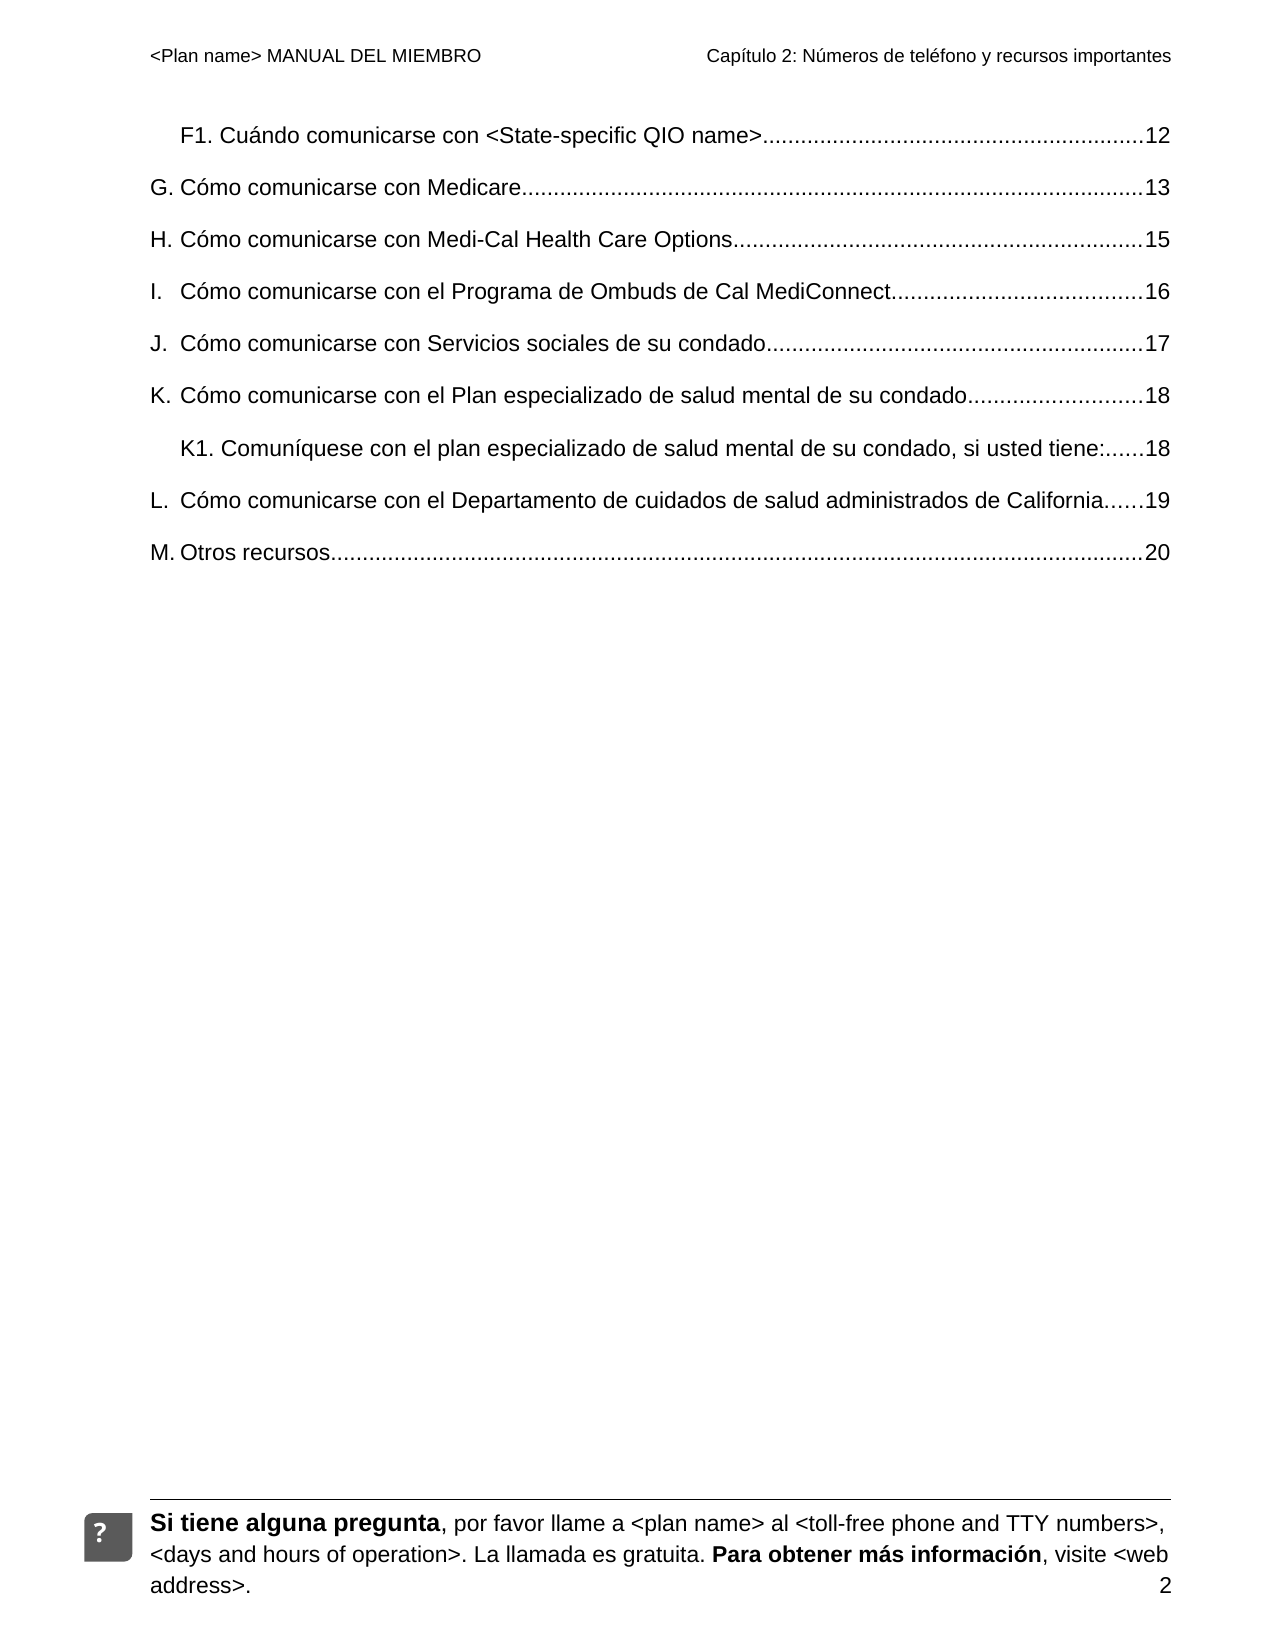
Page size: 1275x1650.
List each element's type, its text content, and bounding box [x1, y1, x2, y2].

text J. Cómo comunicarse con Servicios sociales de su condado 17 [150, 327, 1171, 358]
text M. Otros recursos 20 [150, 535, 1171, 566]
text K1. Comuníquese con el plan especializado de salud mental de su condado, si usted tiene: 18 [180, 431, 1171, 462]
text H. Cómo comunicarse con Medi-Cal Health Care Options 15 [150, 223, 1171, 254]
text F1. Cuándo comunicarse con <State-specific QIO name> 12 [180, 118, 1171, 150]
text G. Cómo comunicarse con Medicare 13 [150, 171, 1171, 202]
text L. Cómo comunicarse con el Departamento de cuidados de salud administrados de California 19 [150, 483, 1171, 514]
text K. Cómo comunicarse con el Plan especializado de salud mental de su condado 18 [150, 379, 1171, 410]
text I. Cómo comunicarse con el Programa de Ombuds de Cal MediConnect 16 [150, 275, 1171, 306]
